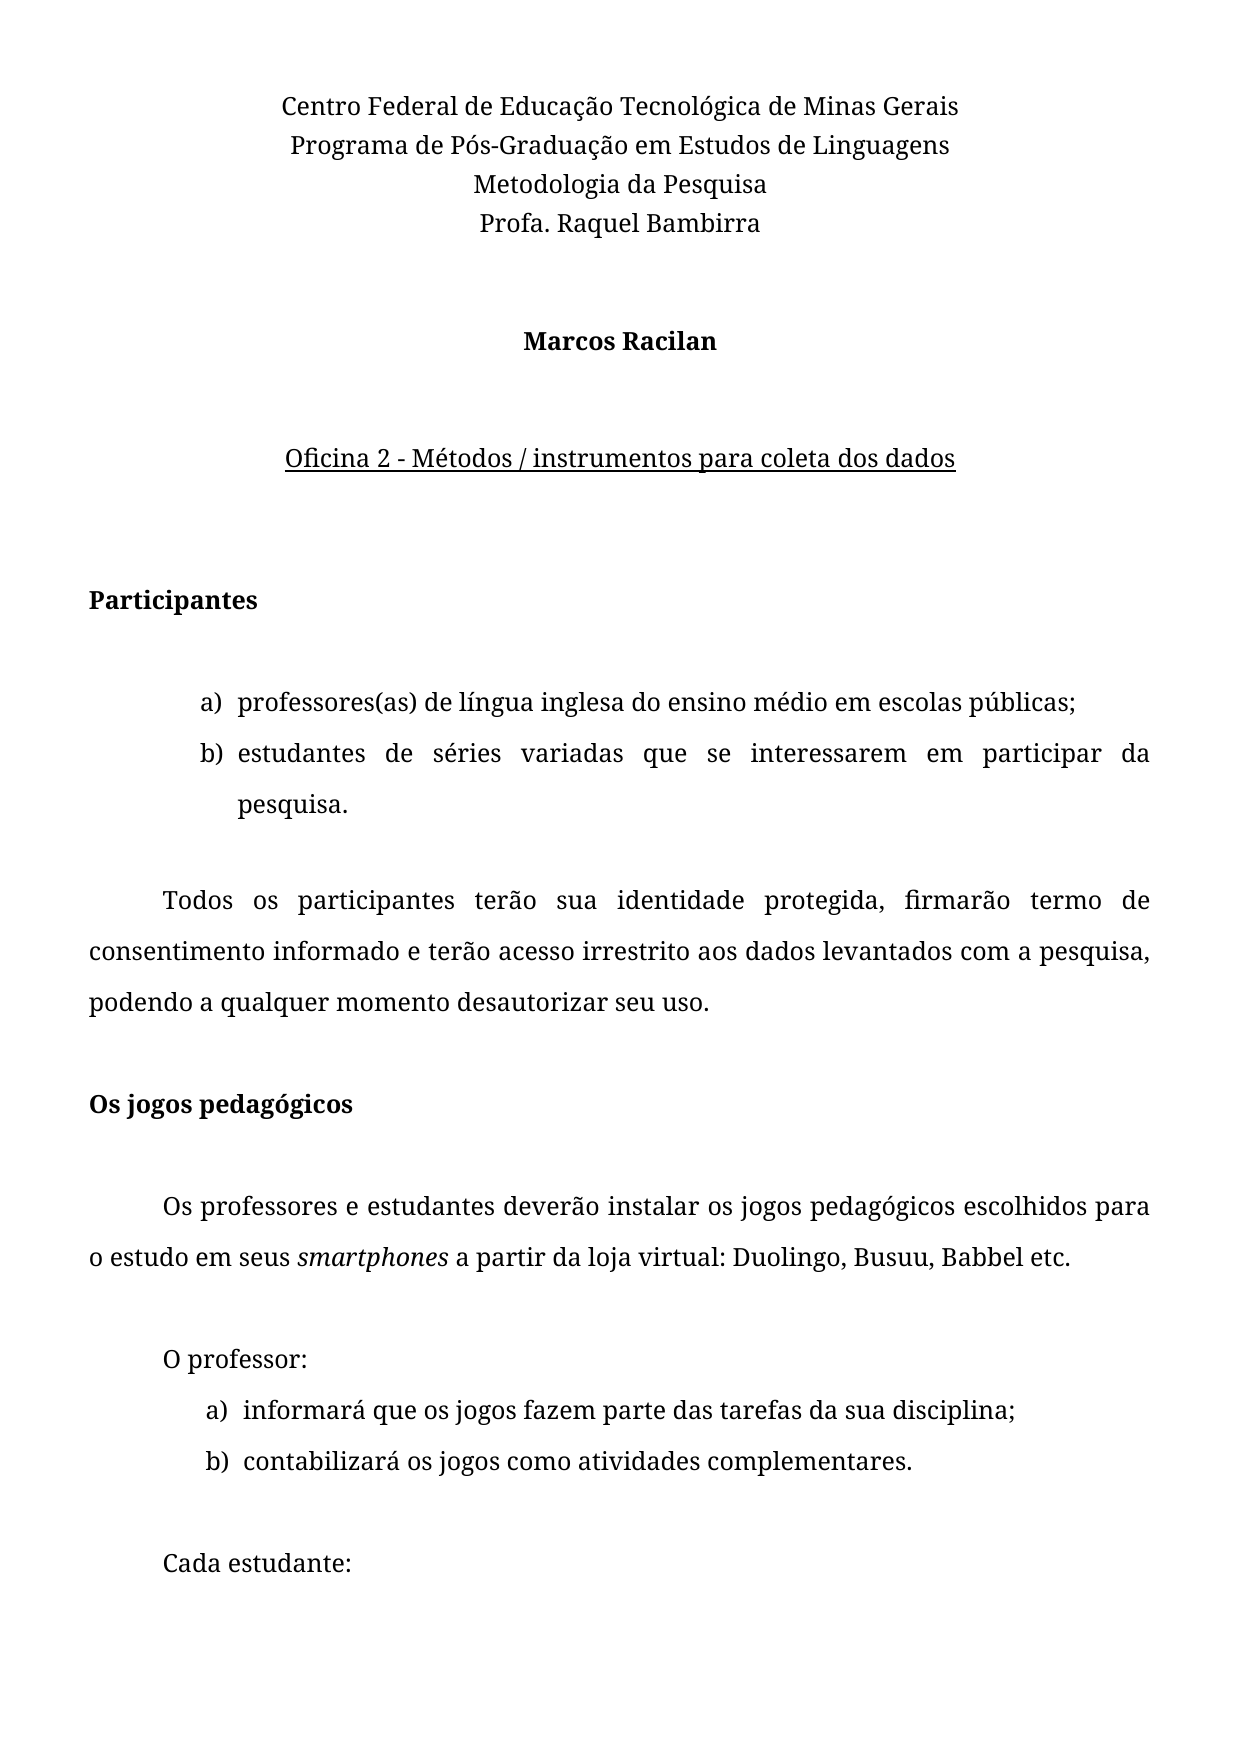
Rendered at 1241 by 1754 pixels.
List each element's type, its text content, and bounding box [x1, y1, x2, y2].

text Marcos Racilan [89, 324, 1152, 358]
list contabilizará os jogos como atividades complementares. [205, 1444, 1152, 1478]
text Metodologia da Pesquisa [89, 167, 1152, 201]
text Todos os participantes terão sua identidade protegida, firmarão termo de consentimento informado e terão acesso irrestrito aos dados levantados com a pesquisa, podendo a qualquer momento desautorizar seu uso. [89, 883, 1152, 1019]
text Os professores e estudantes deverão instalar os jogos pedagógicos escolhidos para o estudo em seus smartphones a partir da loja virtual: Duolingo, Busuu, Babbel etc. [89, 1189, 1152, 1274]
text O professor: [89, 1342, 1152, 1376]
text Participantes [89, 582, 1152, 616]
text Programa de Pós-Graduação em Estudos de Linguagens [89, 128, 1152, 162]
list estudantes de séries variadas que se interessarem em participar da pesquisa. [200, 736, 1152, 821]
list professores(as) de língua inglesa do ensino médio em escolas públicas; [200, 684, 1152, 718]
text Oficina 2 - Métodos / instrumentos para coleta dos dados [89, 441, 1152, 475]
text Centro Federal de Educação Tecnológica de Minas Gerais [89, 89, 1152, 123]
text Profa. Raquel Bambirra [89, 206, 1152, 240]
text Os jogos pedagógicos [89, 1087, 1152, 1121]
list informará que os jogos fazem parte das tarefas da sua disciplina; [205, 1393, 1152, 1427]
text Cada estudante: [89, 1546, 1152, 1580]
